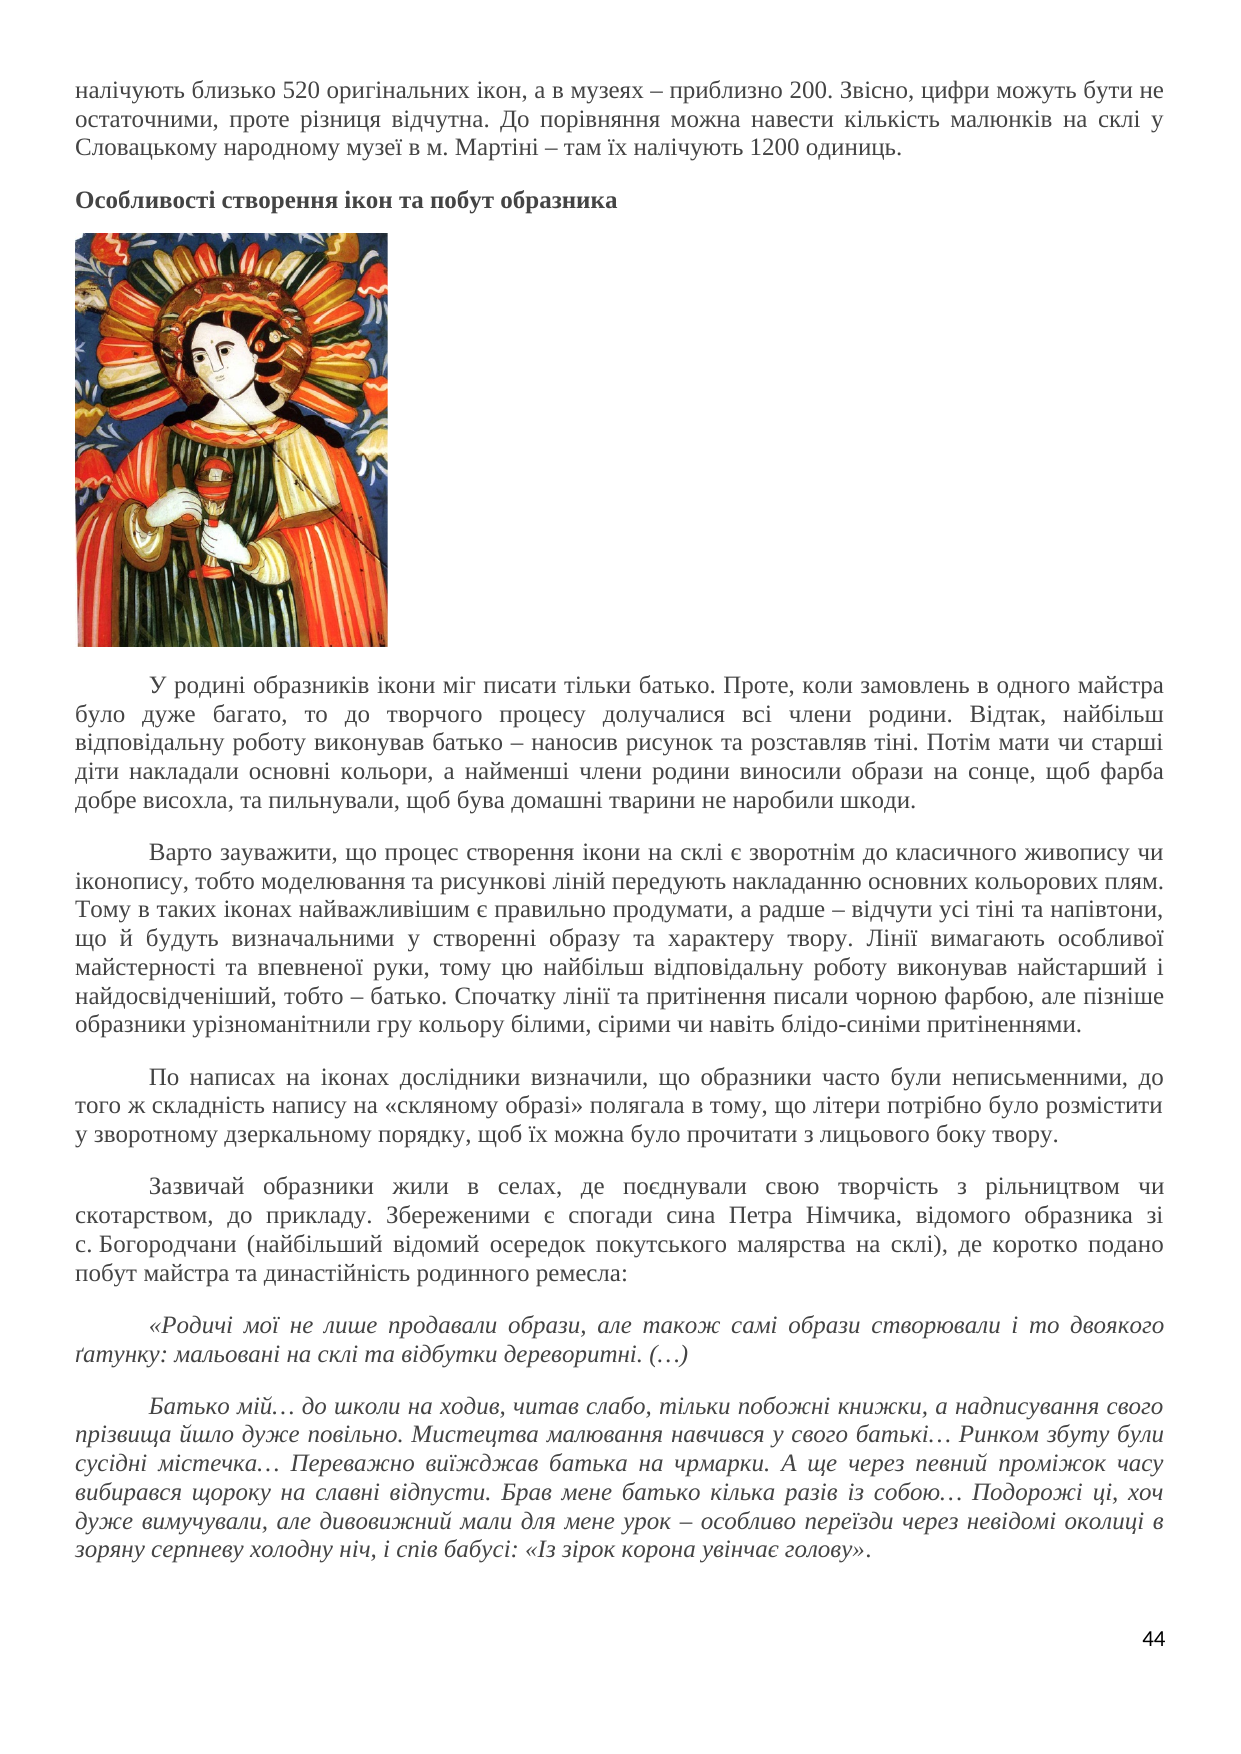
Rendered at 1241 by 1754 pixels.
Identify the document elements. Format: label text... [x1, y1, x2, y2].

text По написах на іконах дослідники визначили, що образники часто були неписьменними, до того ж складність напису на «скляному образі» полягала в тому, що літери потрібно було розмістити у зворотному дзеркальному порядку, щоб їх можна було прочитати з лицьового боку твору. [75, 1062, 1165, 1148]
subtitle Особливості створення ікон та побут образника [75, 185, 1165, 213]
text Батько мій… до школи на ходив, читав слабо, тільки побожні книжки, а надписування свого прізвища йшло дуже повільно. Мистецтва малювання навчився у свого батькі… Ринком збуту були сусідні містечка… Переважно виїжджав батька на чрмарки. А ще через певний проміжок часу вибирався щороку на славні відпусти. Брав мене батько кілька разів із собою… Подорожі ці, хоч дуже вимучували, але дивовижний мали для мене урок – особливо переїзди через невідомі околиці в зоряну серпневу холодну ніч, і спів бабусі: «Із зірок корона увінчає голову». [75, 1391, 1165, 1563]
picture [75, 233, 388, 647]
text «Родичі мої не лише продавали образи, але також самі образи створювали і то двоякого ґатунку: мальовані на склі та відбутки дереворитні. (…) [75, 1310, 1165, 1367]
text Варто зауважити, що процес створення ікони на склі є зворотнім до класичного живопису чи іконопису, тобто моделювання та рисункові ліній передують накладанню основних кольорових плям. Тому в таких іконах найважливішим є правильно продумати, а радше – відчути усі тіні та напівтони, що й будуть визначальними у створенні образу та характеру твору. Лінії вимагають особливої майстерності та впевненої руки, тому цю найбільш відповідальну роботу виконував найстарший і найдосвідченіший, тобто – батько. Спочатку лінії та притінення писали чорною фарбою, але пізніше образники урізноманітнили гру кольору білими, сірими чи навіть блідо-синіми притіненнями. [75, 837, 1165, 1038]
text Зазвичай образники жили в селах, де поєднували свою творчість з рільництвом чи скотарством, до прикладу. Збереженими є спогади сина Петра Німчика, відомого образника зі с. Богородчани (найбільший відомий осередок покутського малярства на склі), де коротко подано побут майстра та династійність родинного ремесла: [75, 1171, 1165, 1286]
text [75, 75, 1165, 161]
text У родині образників ікони міг писати тільки батько. Проте, коли замовлень в одного майстра було дуже багато, то до творчого процесу долучалися всі члени родини. Відтак, найбільш відповідальну роботу виконував батько – наносив рисунок та розставляв тіні. Потім мати чи старші діти накладали основні кольори, а найменші члени родини виносили образи на сонце, щоб фарба добре висохла, та пильнували, щоб бува домашні тварини не наробили шкоди. [75, 670, 1165, 814]
